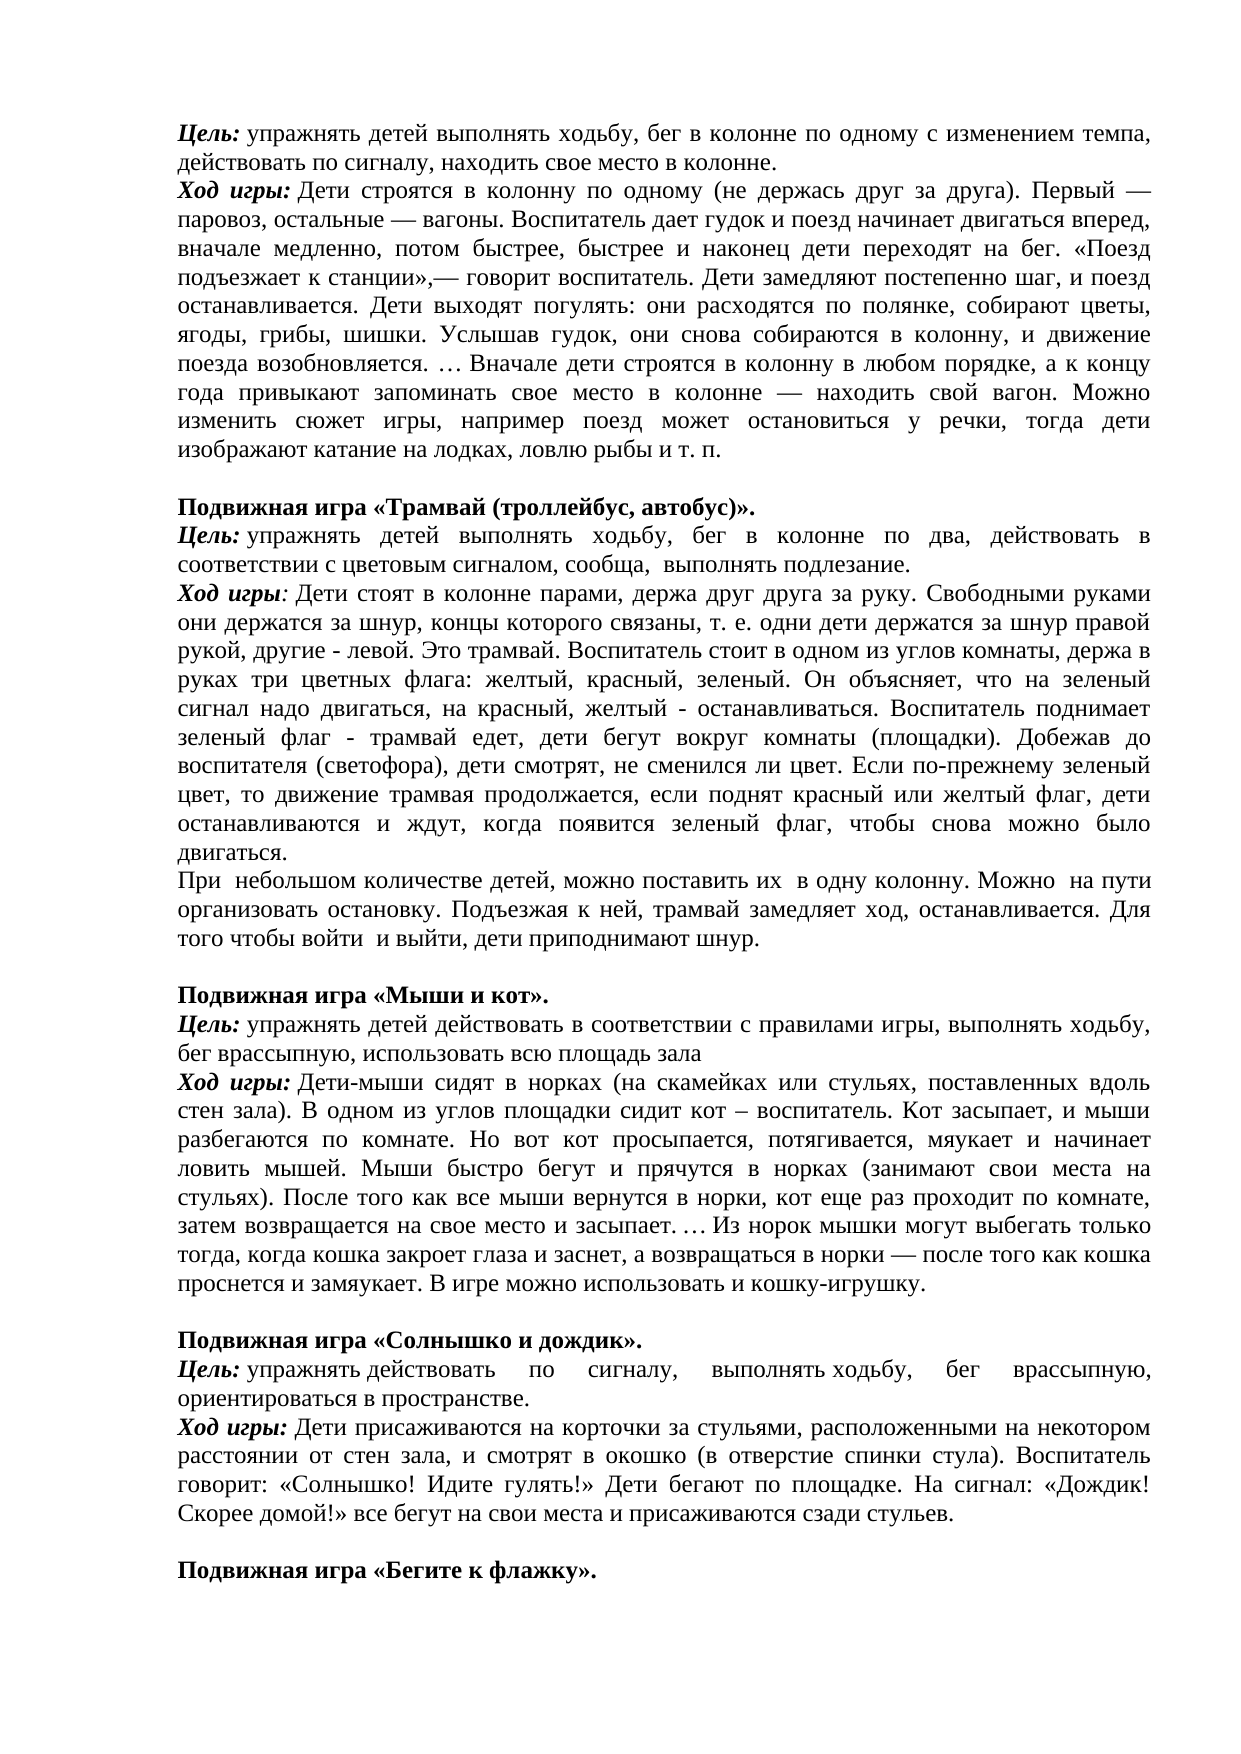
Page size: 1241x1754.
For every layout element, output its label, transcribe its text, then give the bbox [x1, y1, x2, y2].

text При небольшом количестве детей, можно поставить их в одну колонну. Можно на пути организовать остановку. Подъезжая к ней, трамвай замедляет ход, останавливается. Для того чтобы войти и выйти, дети приподнимают шнур. [177, 866, 1152, 952]
text Ход игры: Дети строятся в колонну по одному (не держась друг за друга). Первый — паровоз, остальные — вагоны. Воспитатель дает гудок и поезд начинает двигаться вперед, вначале медленно, потом быстрее, быстрее и наконец дети переходят на бег. «Поезд подъезжает к станции»,— говорит воспитатель. Дети замедляют постепенно шаг, и поезд останавливается. Дети выходят погулять: они расходятся по полянке, собирают цветы, ягоды, грибы, шишки. Услышав гудок, они снова собираются в колонну, и движение поезда возобновляется. … Вначале дети строятся в колонну в любом порядке, а к концу года привыкают запоминать свое место в колонне — находить свой вагон. Можно изменить сюжет игры, например поезд может остановиться у речки, тогда дети изображают катание на лодках, ловлю рыбы и т. п. [177, 176, 1152, 463]
text Цель: упражнять действовать по сигналу, выполнять ходьбу, бег врассыпную, ориентироваться в пространстве. [177, 1354, 1152, 1412]
text Ход игры: Дети стоят в колонне парами, держа друг друга за руку. Свободными руками они держатся за шнур, концы которого связаны, т. е. одни дети держатся за шнур правой рукой, другие - левой. Это трамвай. Воспитатель стоит в одном из углов комнаты, держа в руках три цветных флага: желтый, красный, зеленый. Он объясняет, что на зеленый сигнал надо двигаться, на красный, желтый - останавливаться. Воспитатель поднимает зеленый флаг - трамвай едет, дети бегут вокруг комнаты (площадки). Добежав до воспитателя (светофора), дети смотрят, не сменился ли цвет. Если по-прежнему зеленый цвет, то движение трамвая продолжается, если поднят красный или желтый флаг, дети останавливаются и ждут, когда появится зеленый флаг, чтобы снова можно было двигаться. [177, 578, 1152, 866]
text Подвижная игра «Бегите к флажку». [177, 1556, 1152, 1584]
text Подвижная игра «Солнышко и дождик». [177, 1326, 1152, 1354]
text Цель: упражнять детей действовать в соответствии с правилами игры, выполнять ходьбу, бег врассыпную, использовать всю площадь зала [177, 1009, 1152, 1067]
text Цель: упражнять детей выполнять ходьбу, бег в колонне по одному с изменением темпа, действовать по сигналу, находить свое место в колонне. [177, 118, 1152, 176]
text Ход игры: Дети присаживаются на корточки за стульями, расположенными на некотором расстоянии от стен зала, и смотрят в окошко (в отверстие спинки стула). Воспитатель говорит: «Солнышко! Идите гулять!» Дети бегают по площадке. На сигнал: «Дождик! Скорее домой!» все бегут на свои места и присаживаются сзади стульев. [177, 1412, 1152, 1527]
text Ход игры: Дети-мыши сидят в норках (на скамейках или стульях, поставленных вдоль стен зала). В одном из углов площадки сидит кот – воспитатель. Кот засыпает, и мыши разбегаются по комнате. Но вот кот просыпается, потягивается, мяукает и начинает ловить мышей. Мыши быстро бегут и прячутся в норках (занимают свои места на стульях). После того как все мыши вернутся в норки, кот еще раз проходит по комнате, затем возвращается на свое место и засыпает. … Из норок мышки могут выбегать только тогда, когда кошка закроет глаза и заснет, а возвращаться в норки — после того как кошка проснется и замяукает. В игре можно использовать и кошку-игрушку. [177, 1067, 1152, 1297]
text Подвижная игра «Мыши и кот». [177, 981, 1152, 1009]
text Цель: упражнять детей выполнять ходьбу, бег в колонне по два, действовать в соответствии с цветовым сигналом, сообща, выполнять подлезание. [177, 521, 1152, 578]
text Подвижная игра «Трамвай (троллейбус, автобус)». [177, 492, 1152, 521]
